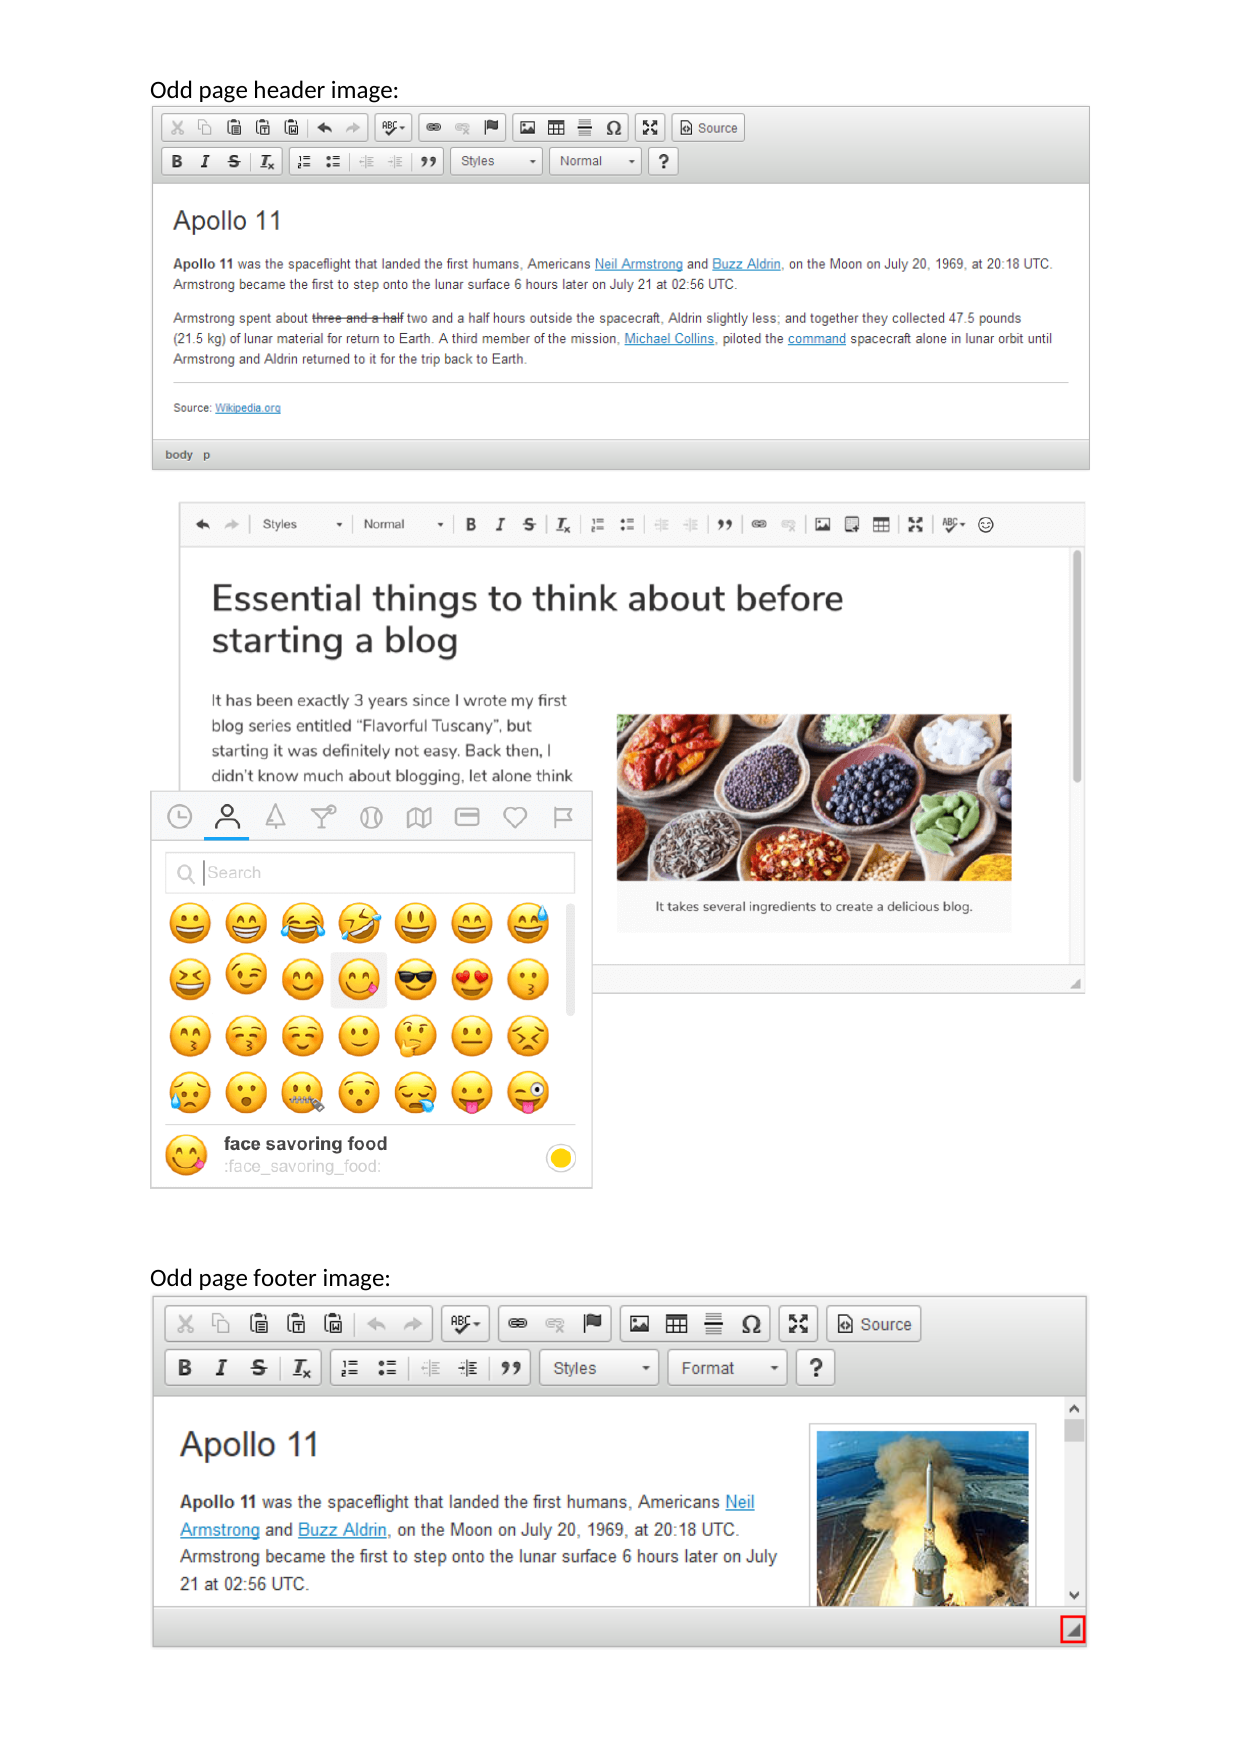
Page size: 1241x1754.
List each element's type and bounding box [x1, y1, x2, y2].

picture [150, 104, 1091, 472]
picture [150, 1292, 1091, 1650]
picture [150, 501, 1086, 1189]
